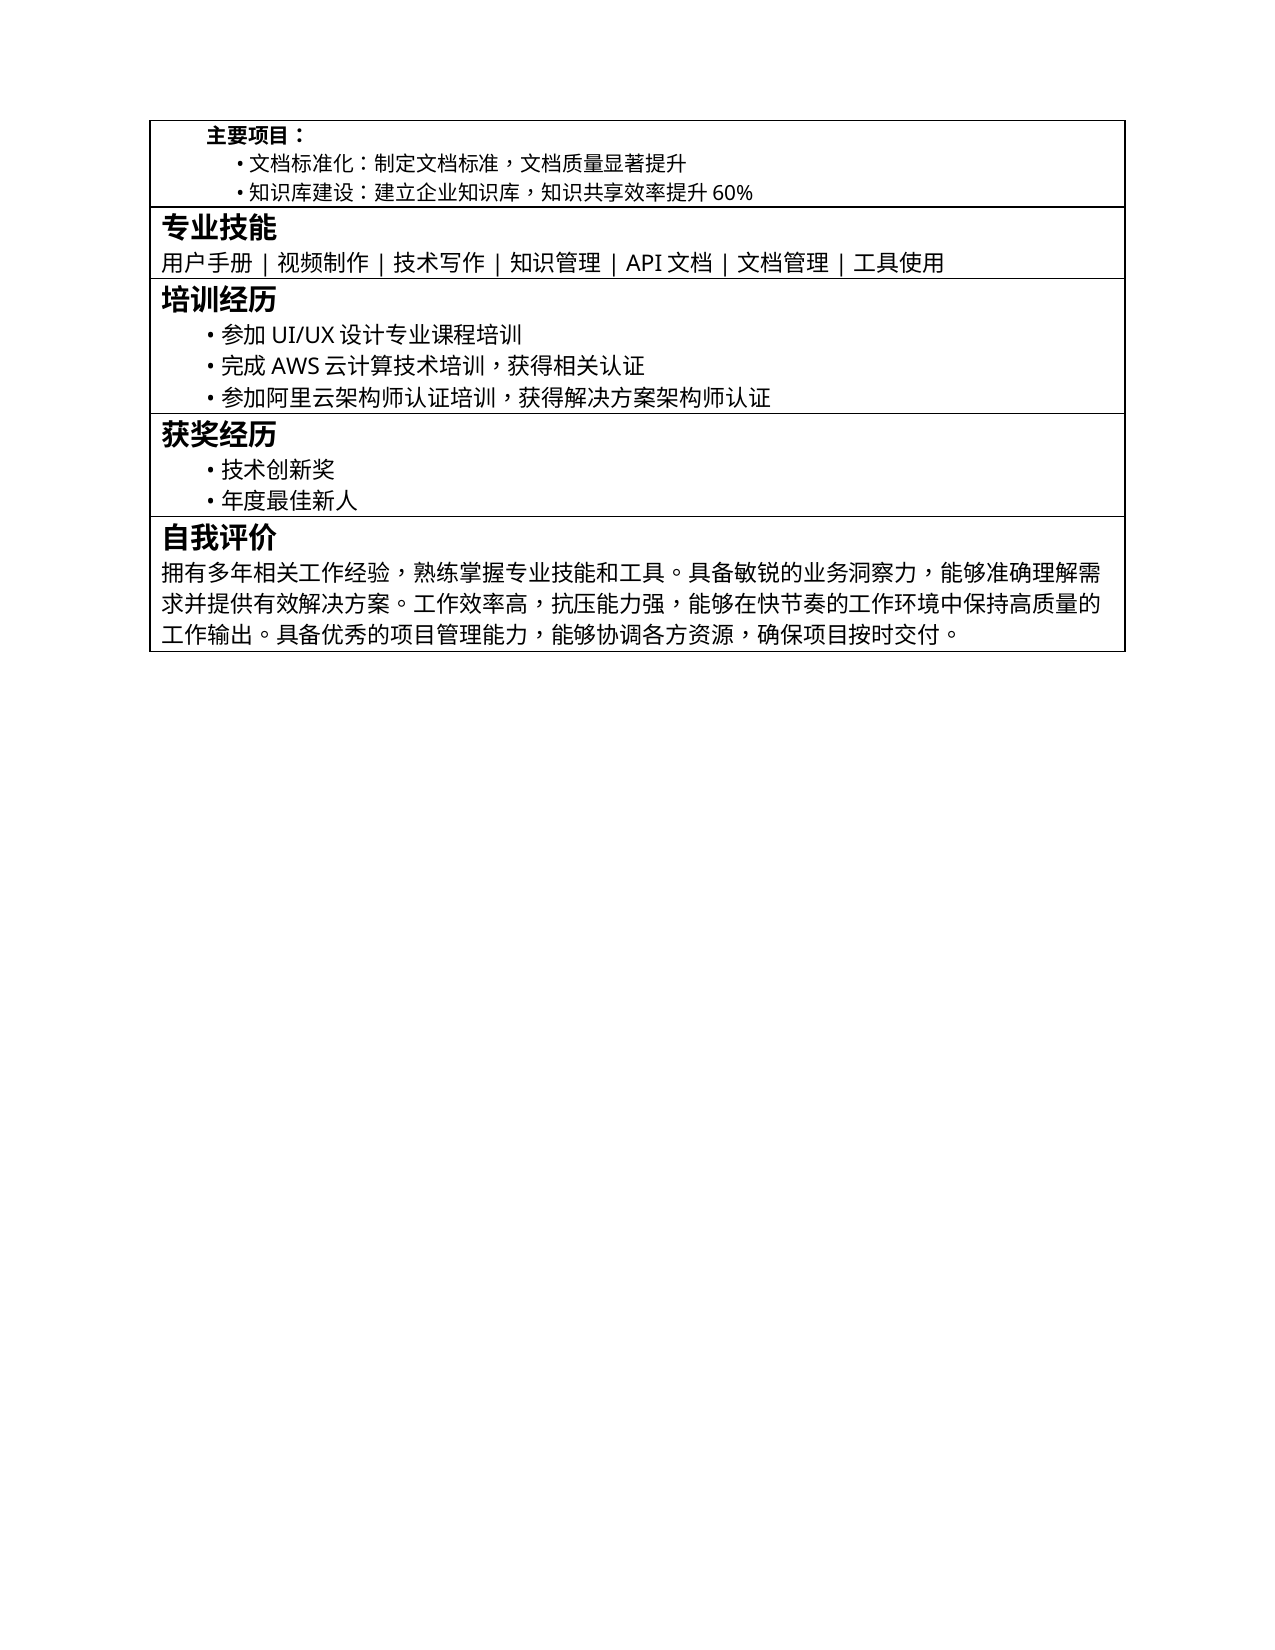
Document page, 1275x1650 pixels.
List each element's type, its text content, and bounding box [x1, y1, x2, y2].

table_cell 专业技能 用户手册 | 视频制作 | 技术写作 | 知识管理 | API文档 | 文档管理 | 工具使用 [151, 208, 1124, 278]
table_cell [151, 121, 1124, 206]
table_cell 自我评价 拥有多年相关工作经验，熟练掌握专业技能和工具。具备敏锐的业务洞察力，能够准确理解需求并提供有效解决方案。工作效率高，抗压能力强，能够在快节奏的工作环境中保持高质量的工作输出。具备优秀的项目管理能力，能够协调各方资源，确保项目按时交付。 [151, 517, 1124, 651]
table_cell 获奖经历 • 技术创新奖 • 年度最佳新人 [151, 414, 1124, 516]
table_cell 培训经历 • 参加UI/UX设计专业课程培训 • 完成AWS云计算技术培训，获得相关认证 • 参加阿里云架构师认证培训，获得解决方案架构师认证 [151, 279, 1124, 413]
